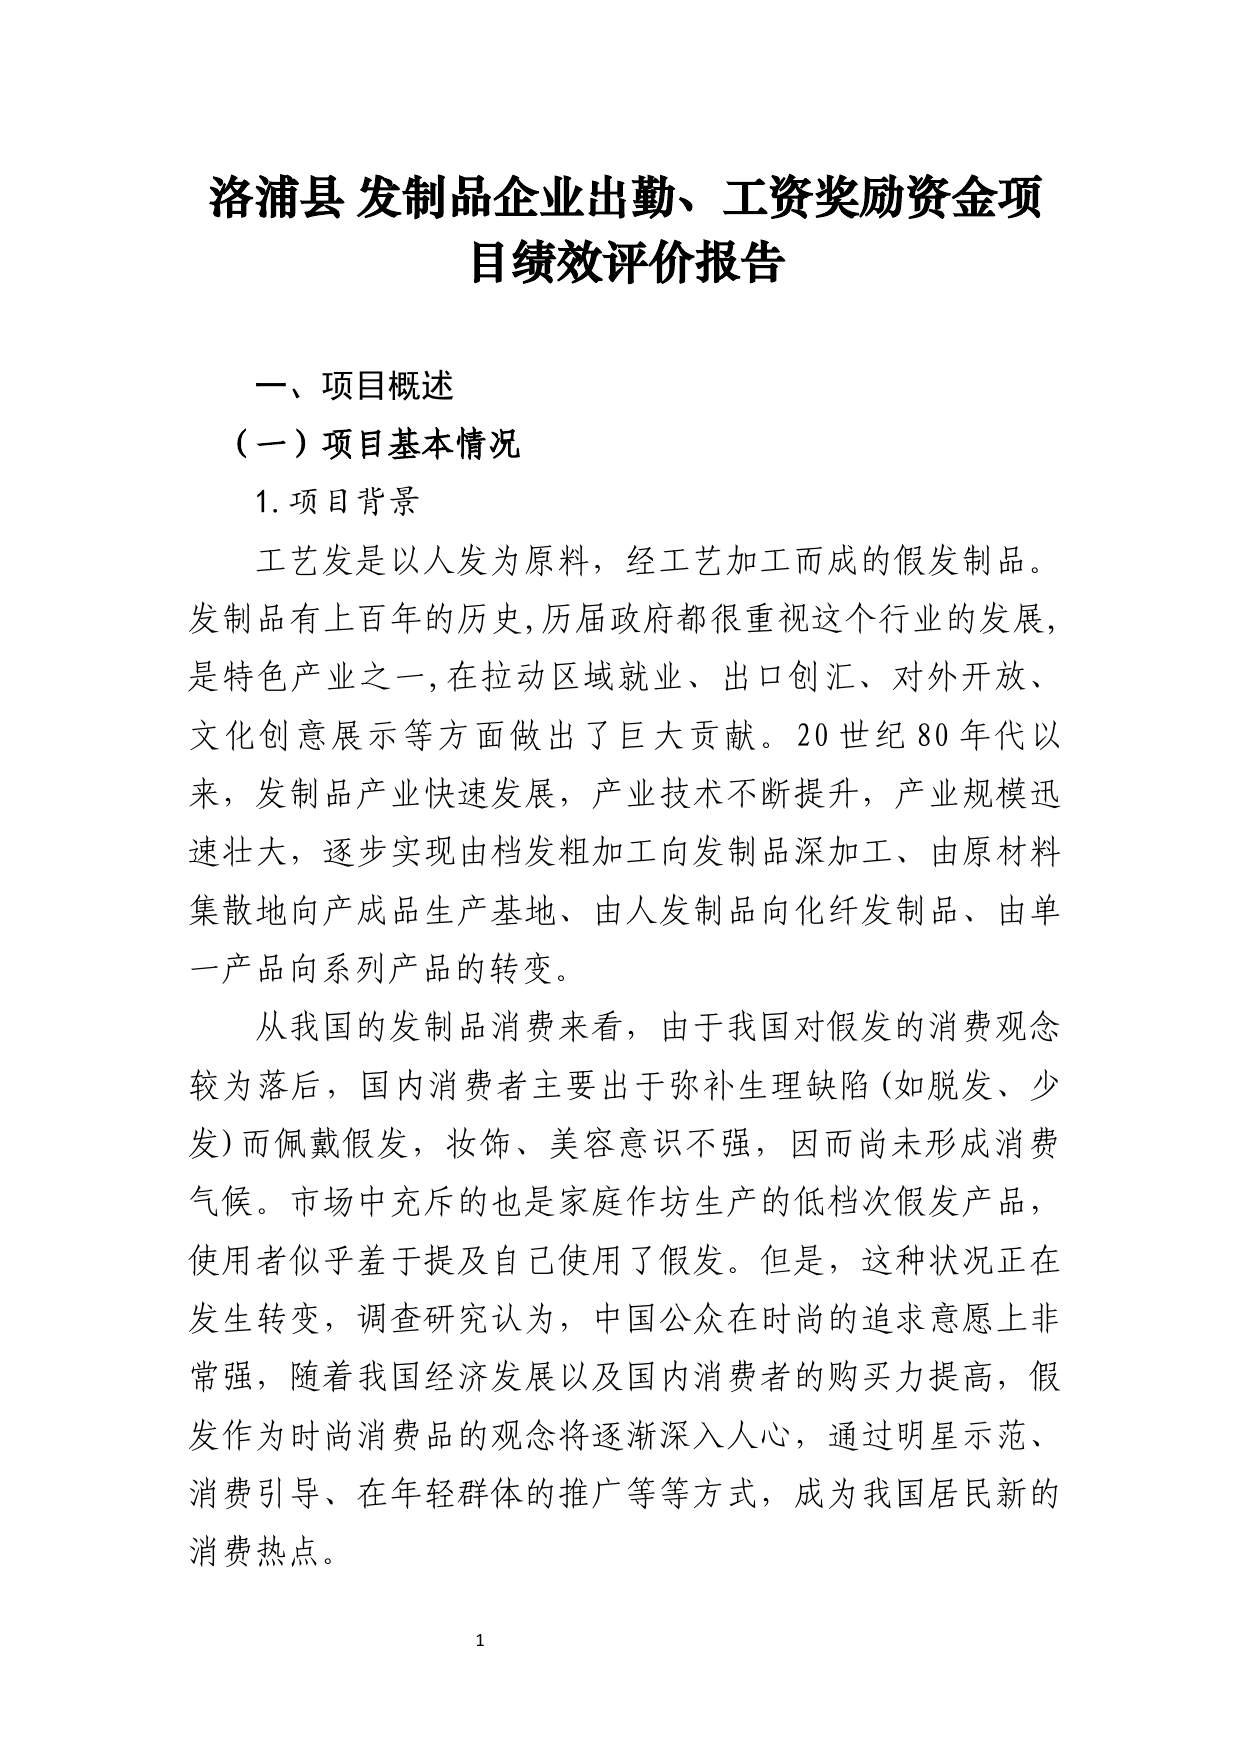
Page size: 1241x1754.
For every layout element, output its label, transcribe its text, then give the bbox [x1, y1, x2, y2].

list 从我国的发制品消费来看，由于我国对假发的消费观念较为落后，国内消费者主要出于弥补生理缺陷(如脱发、少发)而佩戴假发，妆饰、美容意识不强，因而尚未形成消费气候。市场中充斥的也是家庭作坊生产的低档次假发产品，使用者似乎羞于提及自己使用了假发。但是，这种状况正在发生转变，调查研究认为，中国公众在时尚的追求意愿上非常强，随着我国经济发展以及国内消费者的购买力提高，假发作为时尚消费品的观念将逐渐深入人心，通过明星示范、消费引导、在年轻群体的推广等等方式，成为我国居民新的消费热点。 [187, 992, 1063, 1575]
list 1.项目背景 [187, 467, 1063, 525]
list （一）项目基本情况 [187, 409, 1063, 467]
text 一、项目概述 [187, 350, 1063, 409]
list 工艺发是以人发为原料，经工艺加工而成的假发制品。发制品有上百年的历史,历届政府都很重视这个行业的发展,是特色产业之一,在拉动区域就业、出口创汇、对外开放、文化创意展示等方面做出了巨大贡献。20世纪80年代以来，发制品产业快速发展，产业技术不断提升，产业规模迅速壮大，逐步实现由档发粗加工向发制品深加工、由原材料集散地向产成品生产基地、由人发制品向化纤发制品、由单一产品向系列产品的转变。 [187, 525, 1063, 992]
text 洛浦县 发制品企业出勤、工资奖励资金项目绩效评价报告 [187, 162, 1063, 292]
